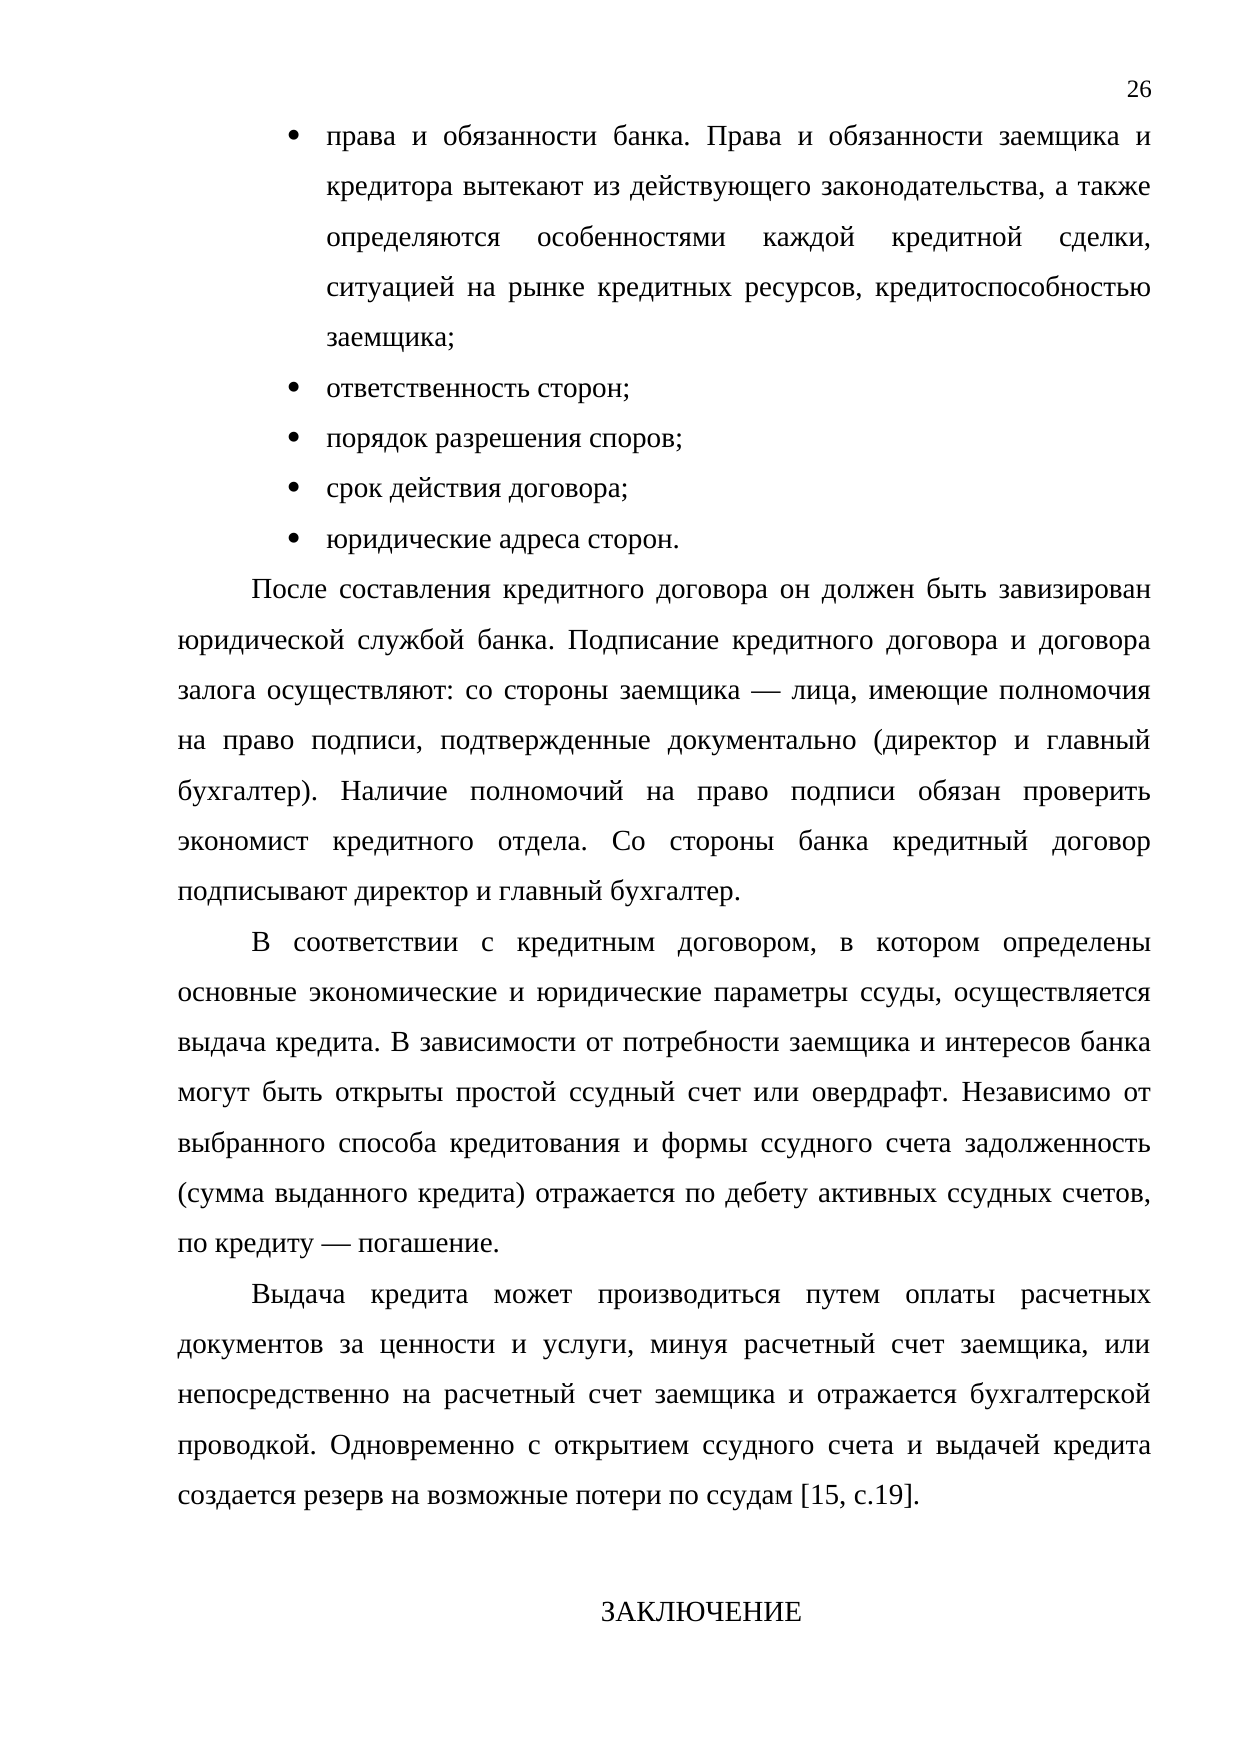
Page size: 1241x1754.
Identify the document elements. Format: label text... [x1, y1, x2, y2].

text ЗАКЛЮЧЕНИЕ [177, 1594, 1152, 1628]
list срок действия договора; [288, 471, 1152, 504]
list порядок разрешения споров; [288, 420, 1152, 454]
text Выдача кредита может производиться путем оплаты расчетных документов за ценности и услуги, минуя расчетный счет заемщика, или непосредственно на расчетный счет заемщика и отражается бухгалтерской проводкой. Одновременно с открытием ссудного счета и выдачей кредита создается резерв на возможные потери по ссудам [15, c.19]. [177, 1276, 1152, 1511]
list права и обязанности банка. Права и обязанности заемщика и кредитора вытекают из действующего законодательства, а также определяются особенностями каждой кредитной сделки, ситуацией на рынке кредитных ресурсов, кредитоспособностью заемщика; [288, 118, 1152, 353]
list ответственность сторон; [288, 370, 1152, 403]
list юридические адреса сторон. [288, 521, 1152, 555]
text В соответствии с кредитным договором, в котором определены основные экономические и юридические параметры ссуды, осуществляется выдача кредита. В зависимости от потребности заемщика и интересов банка могут быть открыты простой ссудный счет или овердрафт. Независимо от выбранного способа кредитования и формы ссудного счета задолженность (сумма выданного кредита) отражается по дебету активных ссудных счетов, по кредиту — погашение. [177, 924, 1152, 1259]
text После составления кредитного договора он должен быть завизирован юридической службой банка. Подписание кредитного договора и договора залога осуществляют: со стороны заемщика — лица, имеющие полномочия на право подписи, подтвержденные документально (директор и главный бухгалтер). Наличие полномочий на право подписи обязан проверить экономист кредитного отдела. Со стороны банка кредитный договор подписывают директор и главный бухгалтер. [177, 571, 1152, 907]
